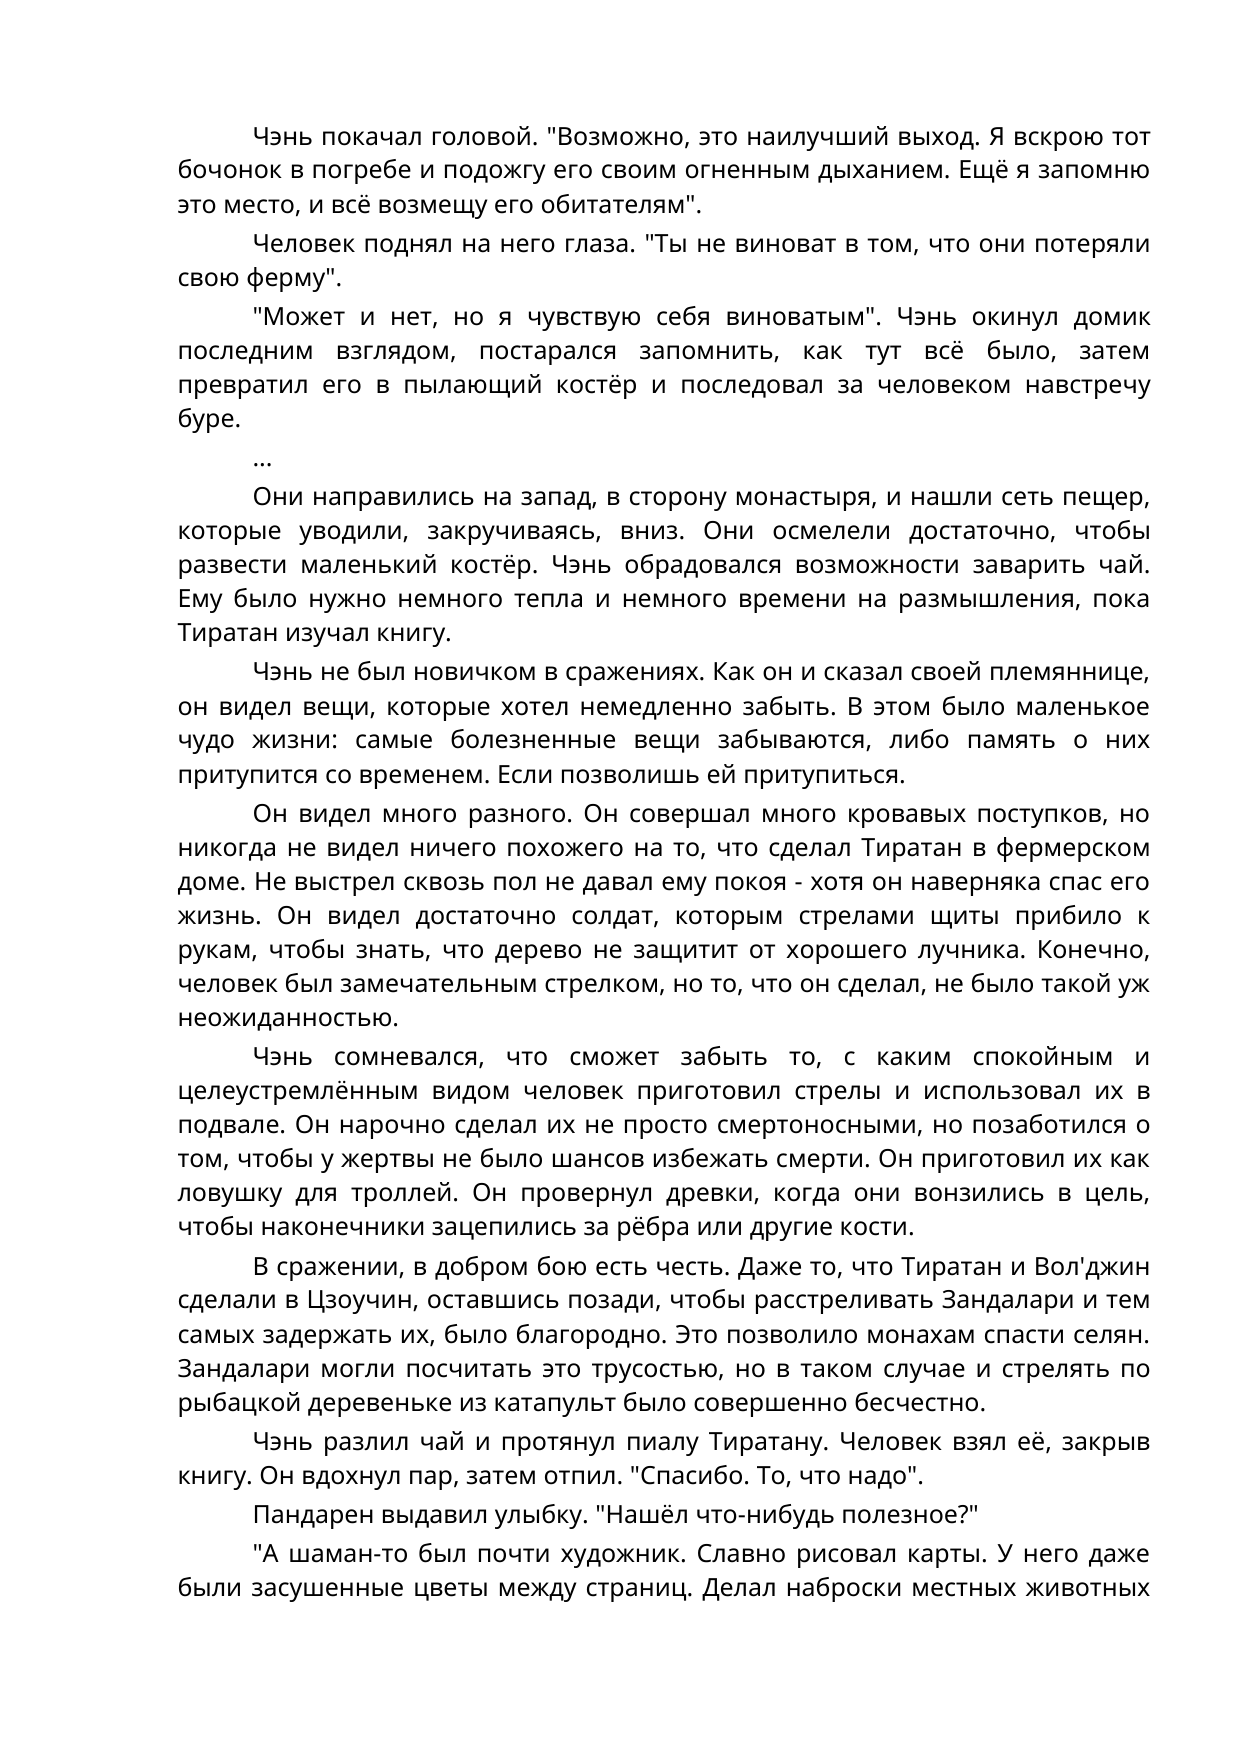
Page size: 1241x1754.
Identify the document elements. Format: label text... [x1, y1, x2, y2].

text Пандарен выдавил улыбку. "Нашёл что-нибудь полезное?" [177, 1497, 1152, 1531]
text Чэнь покачал головой. "Возможно, это наилучший выход. Я вскрою тот бочонок в погребе и подожгу его своим огненным дыханием. Ещё я запомню это место, и всё возмещу его обитателям". [177, 118, 1152, 220]
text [177, 1536, 1152, 1604]
text Он видел много разного. Он совершал много кровавых поступков, но никогда не видел ничего похожего на то, что сделал Тиратан в фермерском доме. Не выстрел сквозь пол не давал ему покоя - хотя он наверняка спас его жизнь. Он видел достаточно солдат, которым стрелами щиты прибило к рукам, чтобы знать, что дерево не защитит от хорошего лучника. Конечно, человек был замечательным стрелком, но то, что он сделал, не было такой уж неожиданностью. [177, 795, 1152, 1034]
text Чэнь разлил чай и протянул пиалу Тиратану. Человек взял её, закрыв книгу. Он вдохнул пар, затем отпил. "Спасибо. То, что надо". [177, 1423, 1152, 1492]
text Человек поднял на него глаза. "Ты не виноват в том, что они потеряли свою ферму". [177, 225, 1152, 293]
text Чэнь не был новичком в сражениях. Как он и сказал своей племяннице, он видел вещи, которые хотел немедленно забыть. В этом было маленькое чудо жизни: самые болезненные вещи забываются, либо память о них притупится со временем. Если позволишь ей притупиться. [177, 654, 1152, 790]
text Они направились на запад, в сторону монастыря, и нашли сеть пещер, которые уводили, закручиваясь, вниз. Они осмелели достаточно, чтобы развести маленький костёр. Чэнь обрадовался возможности заварить чай. Ему было нужно немного тепла и немного времени на размышления, пока Тиратан изучал книгу. [177, 479, 1152, 649]
text "Может и нет, но я чувствую себя виноватым". Чэнь окинул домик последним взглядом, постарался запомнить, как тут всё было, затем превратил его в пылающий костёр и последовал за человеком навстречу буре. [177, 298, 1152, 435]
text В сражении, в добром бою есть честь. Даже то, что Тиратан и Вол'джин сделали в Цзоучин, оставшись позади, чтобы расстреливать Зандалари и тем самых задержать их, было благородно. Это позволило монахам спасти селян. Зандалари могли посчитать это трусостью, но в таком случае и стрелять по рыбацкой деревеньке из катапульт было совершенно бесчестно. [177, 1248, 1152, 1418]
text ... [177, 440, 1152, 474]
text Чэнь сомневался, что сможет забыть то, с каким спокойным и целеустремлённым видом человек приготовил стрелы и использовал их в подвале. Он нарочно сделал их не просто смертоносными, но позаботился о том, чтобы у жертвы не было шансов избежать смерти. Он приготовил их как ловушку для троллей. Он провернул древки, когда они вонзились в цель, чтобы наконечники зацепились за рёбра или другие кости. [177, 1039, 1152, 1243]
